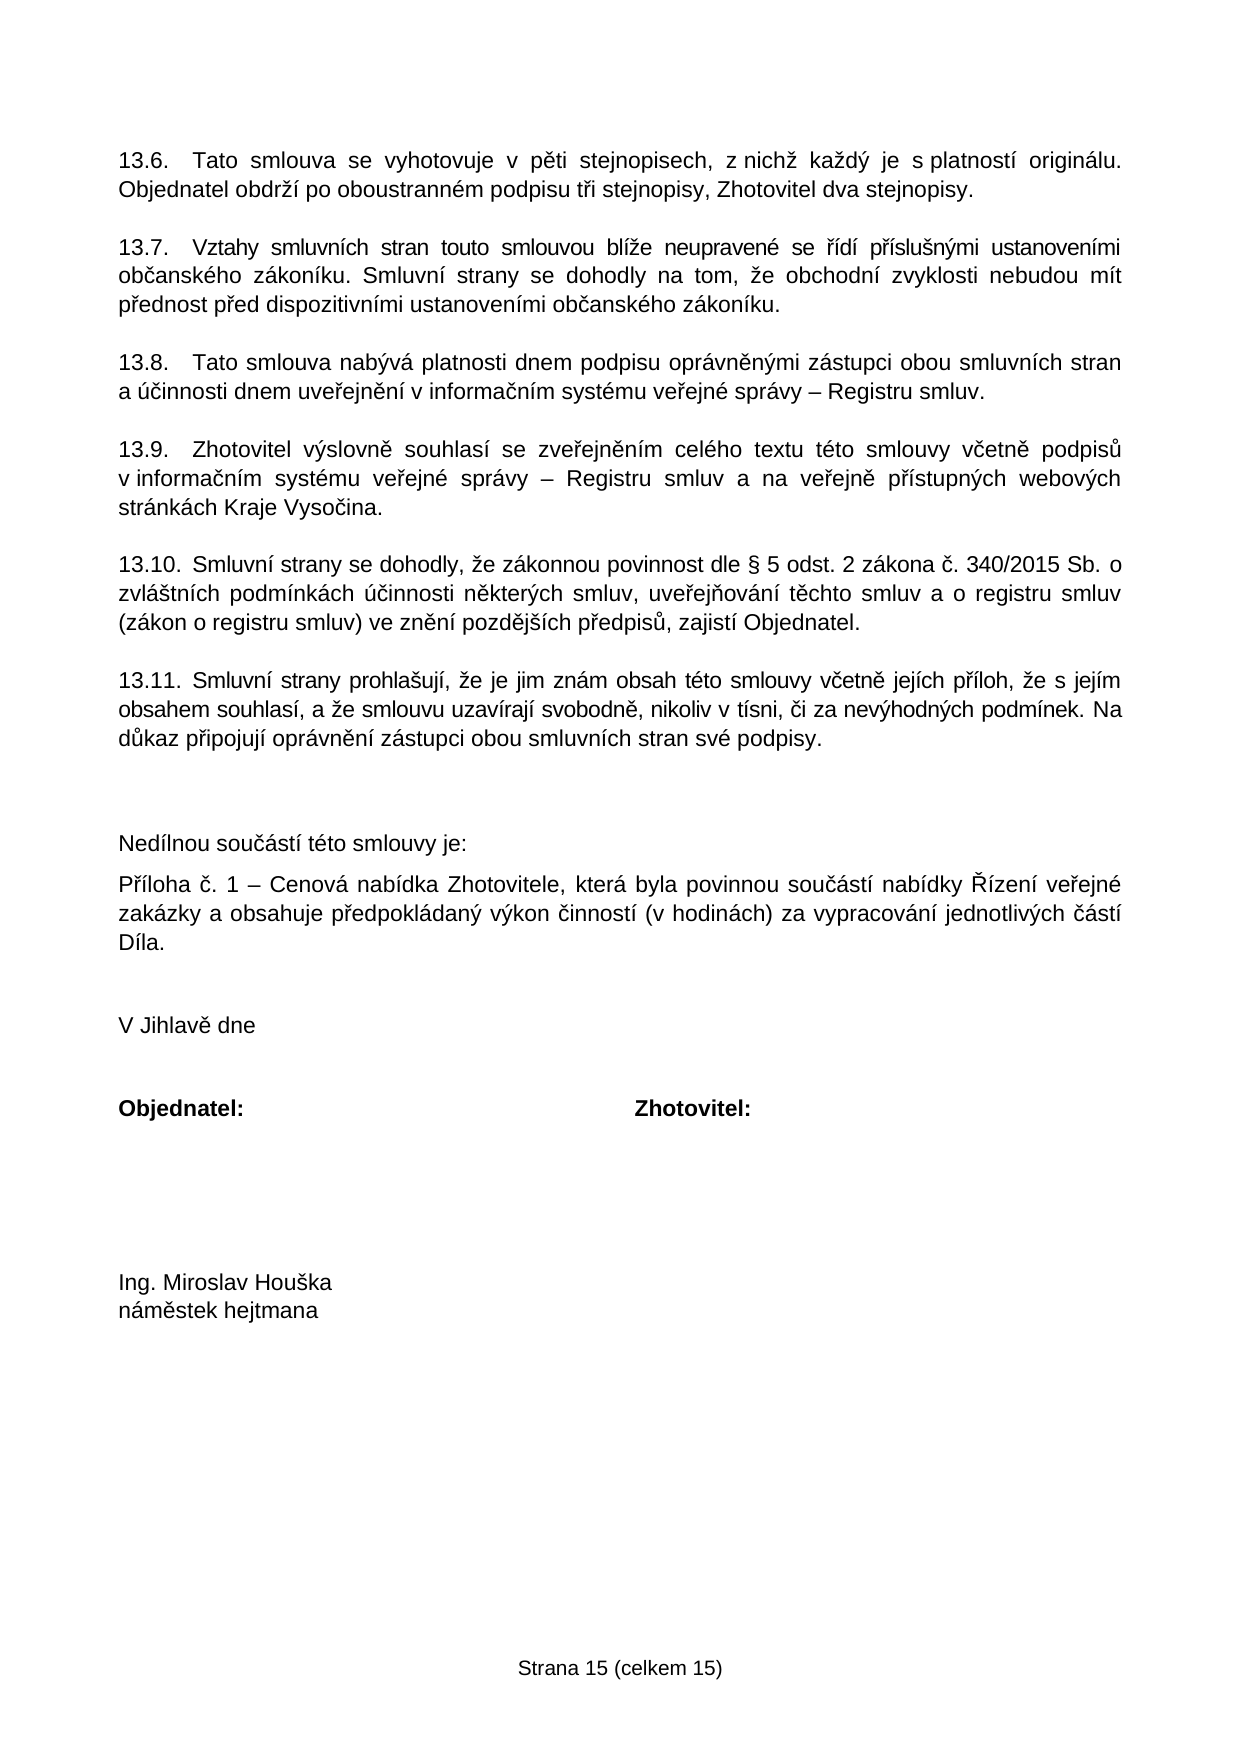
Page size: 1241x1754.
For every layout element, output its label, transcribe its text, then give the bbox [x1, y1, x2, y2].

text Příloha č. 1 – Cenová nabídka Zhotovitele, která byla povinnou součástí nabídky Řízení veřejné zakázky a obsahuje předpokládaný výkon činností (v hodinách) za vypracování jednotlivých částí Díla. [118, 871, 1122, 955]
text V Jihlavě dne [118, 1012, 1122, 1038]
list Vztahy smluvních stran touto smlouvou blíže neupravené se řídí příslušnými ustanoveními občanského zákoníku. Smluvní strany se dohodly na tom, že obchodní zvyklosti nebudou mít přednost před dispozitivními ustanoveními občanského zákoníku. [118, 233, 1122, 318]
list Smluvní strany se dohodly, že zákonnou povinnost dle § 5 odst. 2 zákona č. 340/2015 Sb. o zvláštních podmínkách účinnosti některých smluv, uveřejňování těchto smluv a o registru smluv (zákon o registru smluv) ve znění pozdějších předpisů, zajistí Objednatel. [118, 551, 1122, 636]
list Tato smlouva nabývá platnosti dnem podpisu oprávněnými zástupci obou smluvních stran a účinnosti dnem uveřejnění v informačním systému veřejné správy – Registru smluv. [118, 349, 1122, 404]
text náměstek hejtmana [118, 1297, 1122, 1324]
text Ing. Miroslav Houška [118, 1268, 1122, 1295]
list Smluvní strany prohlašují, že je jim znám obsah této smlouvy včetně jejích příloh, že s jejím obsahem souhlasí, a že smlouvu uzavírají svobodně, nikoliv v tísni, či za nevýhodných podmínek. Na důkaz připojují oprávnění zástupci obou smluvních stran své podpisy. [118, 667, 1122, 751]
text Nedílnou součástí této smlouvy je: [118, 829, 1122, 856]
list Zhotovitel výslovně souhlasí se zveřejněním celého textu této smlouvy včetně podpisů v informačním systému veřejné správy – Registru smluv a na veřejně přístupných webových stránkách Kraje Vysočina. [118, 436, 1122, 520]
list Tato smlouva se vyhotovuje v pěti stejnopisech, z nichž každý je s platností originálu. Objednatel obdrží po oboustranném podpisu tři stejnopisy, Zhotovitel dva stejnopisy. [118, 147, 1122, 202]
text Objednatel: Zhotovitel: [118, 1095, 1122, 1121]
